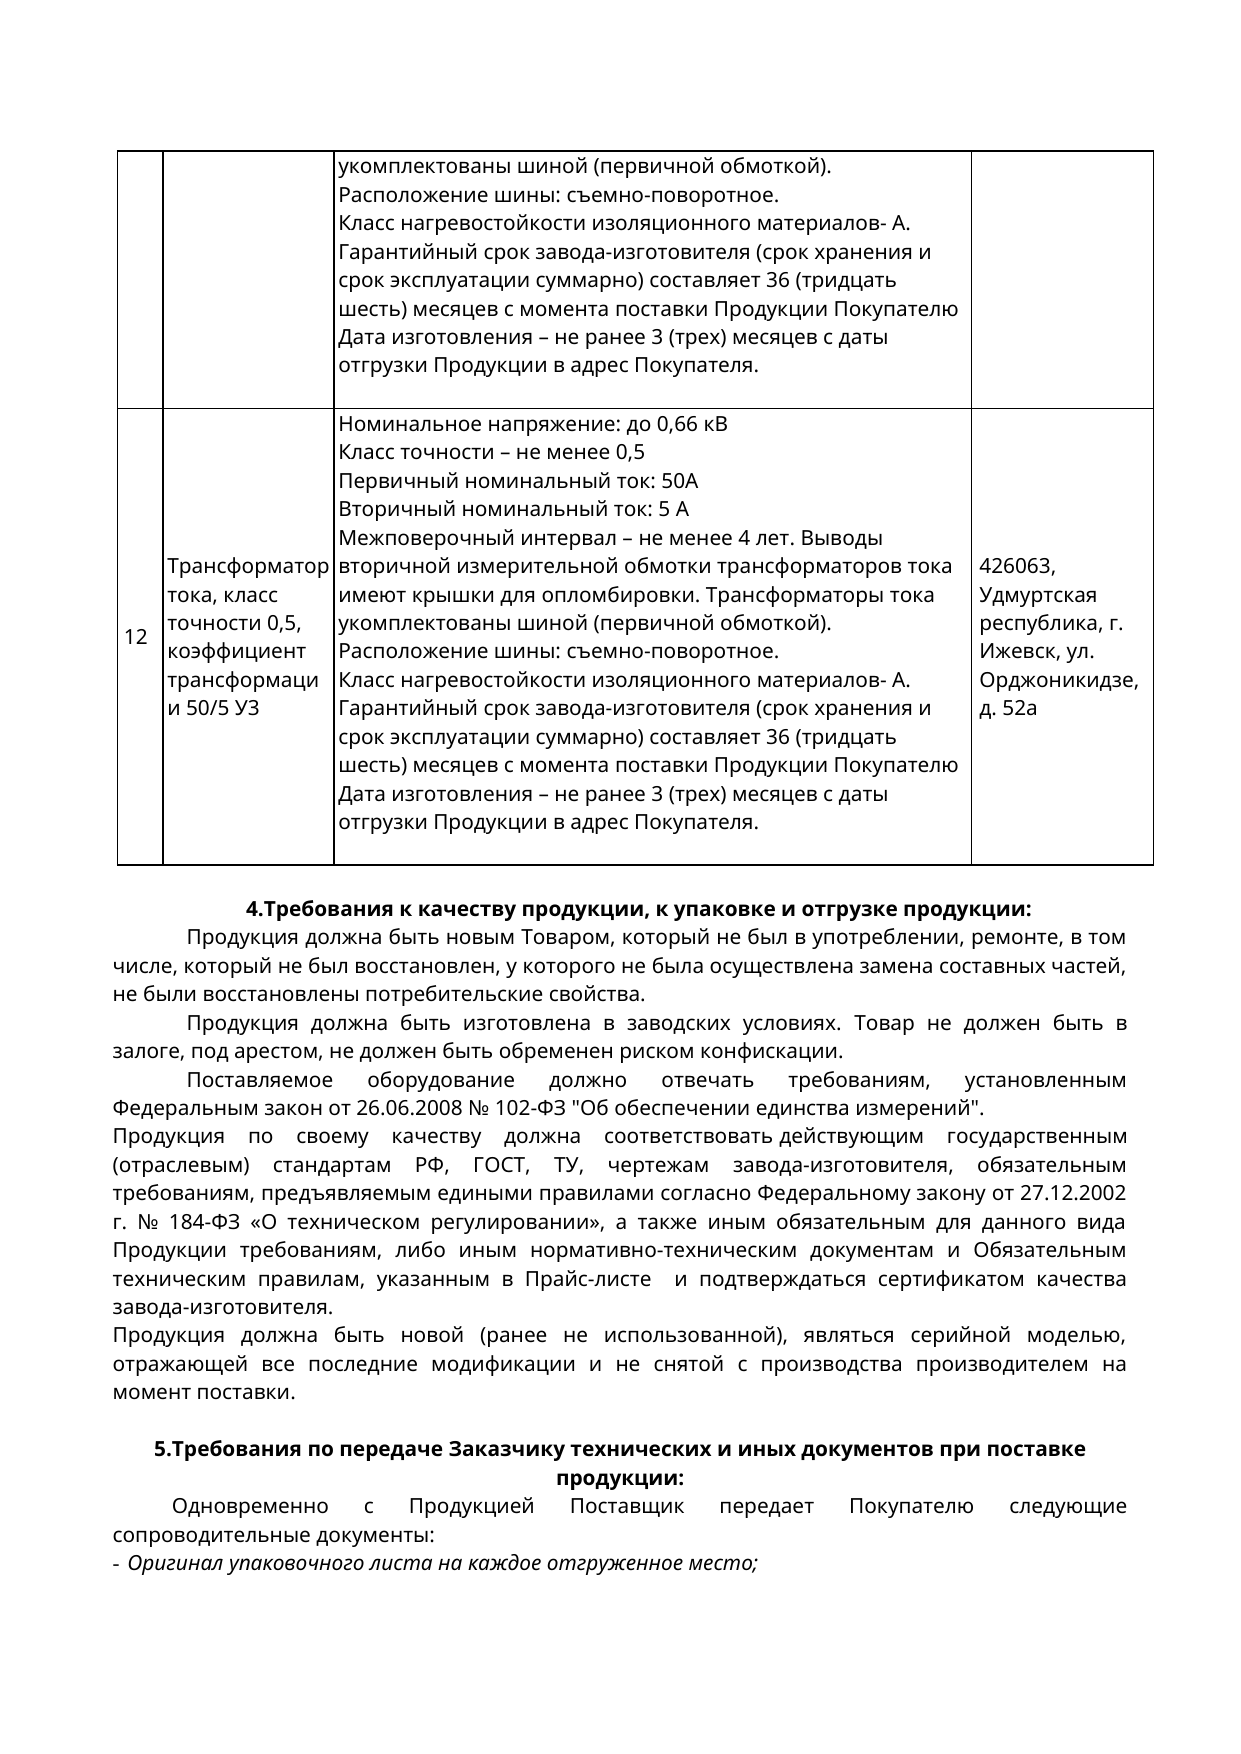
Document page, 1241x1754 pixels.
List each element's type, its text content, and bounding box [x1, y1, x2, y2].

text Поставляемое оборудование должно отвечать требованиям, установленным Федеральным закон от 26.06.2008 № 102-ФЗ "Об обеспечении единства измерений". [112, 1065, 1128, 1122]
table_cell 12 [118, 409, 162, 864]
table_cell Трансформатор тока, класс точности 0,5, коэффициент трансформации 50/5 У3 [164, 409, 333, 864]
list 4.Требования к качеству продукции, к упаковке и отгрузке продукции: [150, 894, 1128, 922]
text 5.Требования по передаче Заказчику технических и иных документов при поставке продукции: [112, 1434, 1128, 1491]
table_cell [972, 152, 1153, 407]
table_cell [164, 152, 333, 407]
list Оригинал упаковочного листа на каждое отгруженное место; [112, 1548, 1128, 1577]
table_cell 11 [118, 152, 162, 407]
table_cell Номинальное напряжение: до 0,66 кВ Класс точности – не менее 0,5 Первичный номинальный ток: 50А Вторичный номинальный ток: 5 А Межповерочный интервал – не менее 4 лет. Выводы вторичной измерительной обмотки трансформаторов тока имеют крышки для опломбировки. Трансформаторы тока укомплектованы шиной (первичной обмоткой). Расположение шины: съемно-поворотное. Класс нагревостойкости изоляционного материалов- А. Гарантийный срок завода-изготовителя (срок хранения и срок эксплуатации суммарно) составляет 36 (тридцать шесть) месяцев с момента поставки Продукции Покупателю Дата изготовления – не ранее 3 (трех) месяцев с даты отгрузки Продукции в адрес Покупателя. [335, 409, 971, 864]
text Продукция должна быть новой (ранее не использованной), являться серийной моделью, отражающей все последние модификации и не снятой с производства производителем на момент поставки. [112, 1321, 1128, 1406]
text Продукция должна быть новым Товаром, который не был в употреблении, ремонте, в том числе, который не был восстановлен, у которого не была осуществлена замена составных частей, не были восстановлены потребительские свойства. [112, 922, 1128, 1008]
text Одновременно с Продукцией Поставщик передает Покупателю следующие сопроводительные документы: [112, 1491, 1128, 1548]
text Продукция по своему качеству должна соответствовать действующим государственным (отраслевым) стандартам РФ, ГОСТ, ТУ, чертежам завода-изготовителя, обязательным требованиям, предъявляемым едиными правилами согласно Федеральному закону от 27.12.2002 г. № 184-ФЗ «О техническом регулировании», а также иным обязательным для данного вида Продукции требованиям, либо иным нормативно-техническим документам и Обязательным техническим правилам, указанным в Прайс-листе и подтверждаться сертификатом качества завода-изготовителя. [112, 1122, 1128, 1321]
table_cell 426063, Удмуртская республика, г. Ижевск, ул. Орджоникидзе, д. 52а [972, 409, 1153, 864]
text Продукция должна быть изготовлена в заводских условиях. Товар не должен быть в залоге, под арестом, не должен быть обременен риском конфискации. [112, 1008, 1128, 1065]
